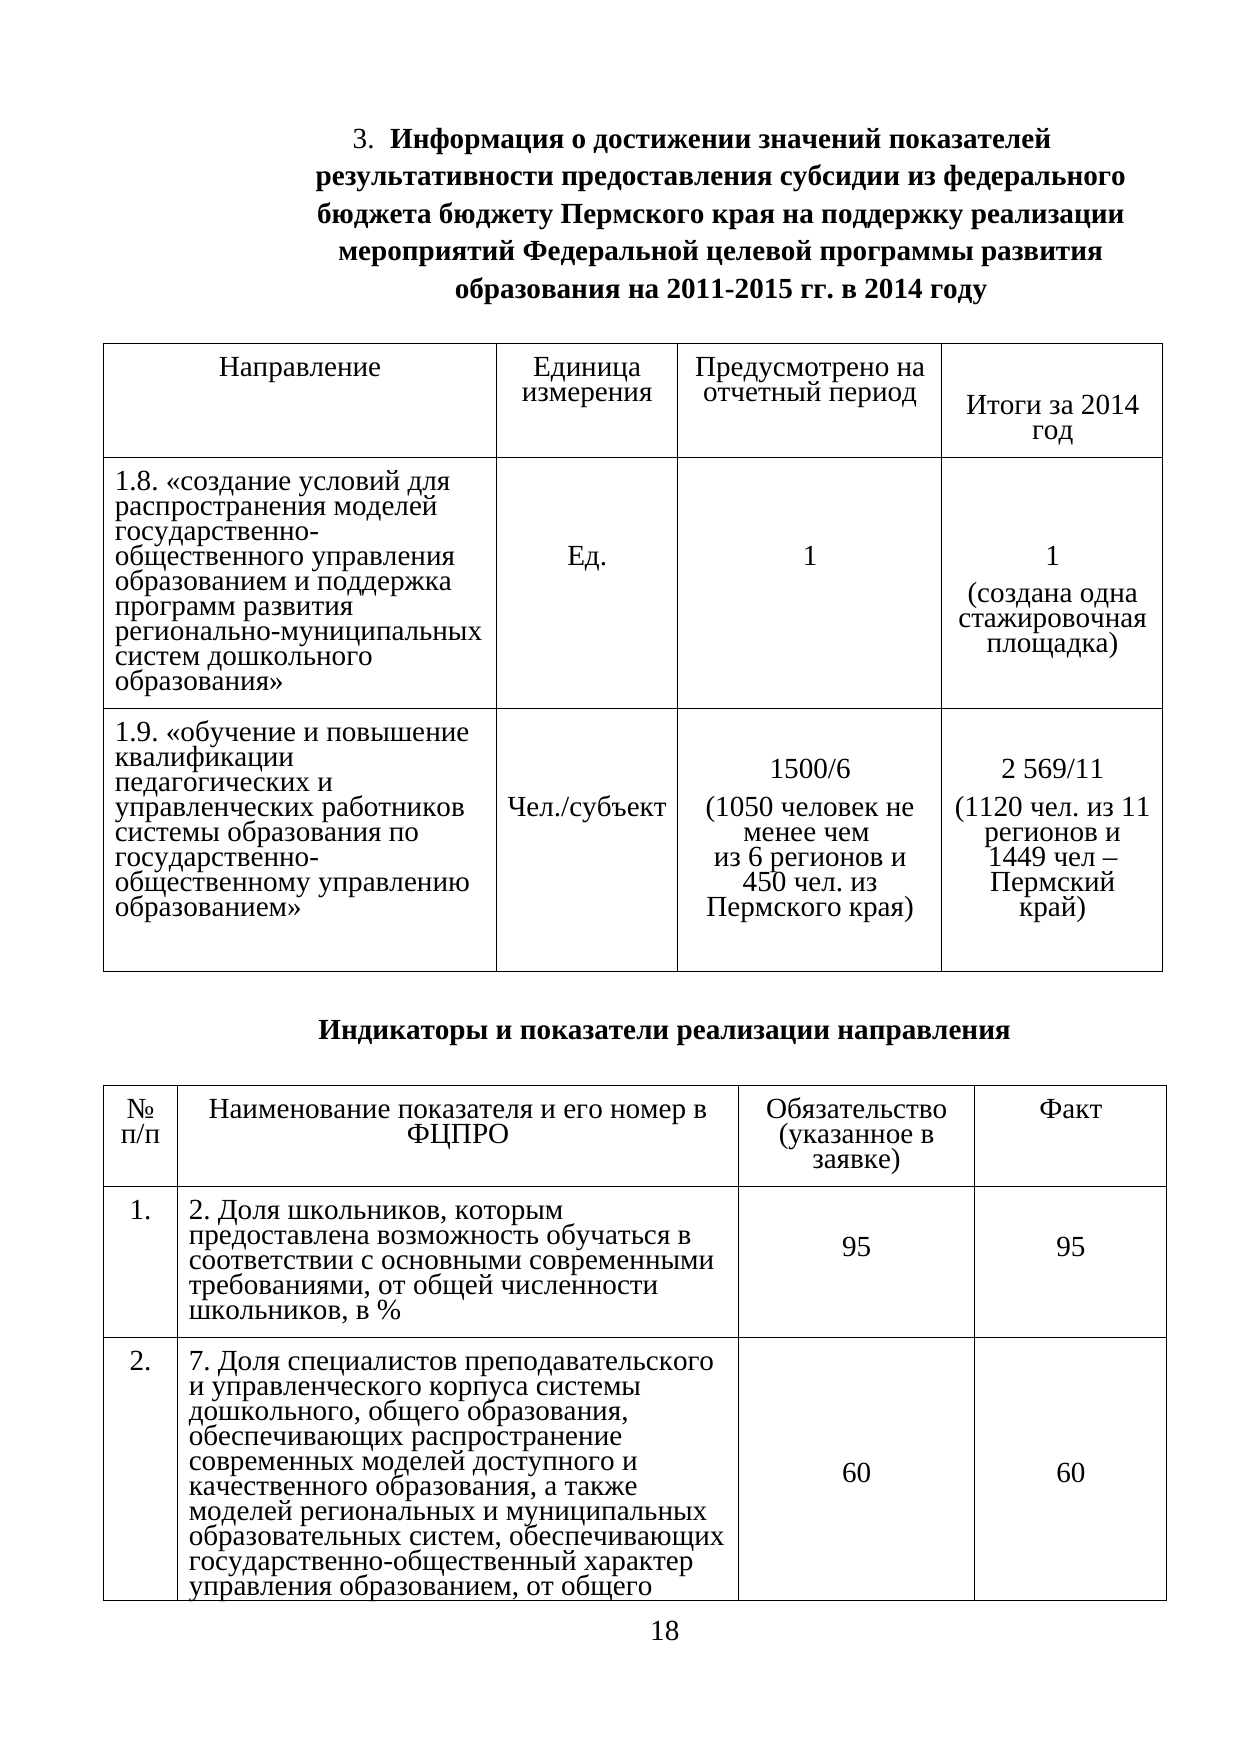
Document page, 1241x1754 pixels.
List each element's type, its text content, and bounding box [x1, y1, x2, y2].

table_header Наименование показателя и его номер в ФЦПРО [178, 1086, 738, 1186]
table_header Направление [104, 344, 496, 457]
table_header № п/п [104, 1086, 177, 1186]
table_cell 2. Доля школьников, которым предоставлена возможность обучаться в соответствии с основными современными требованиями, от общей численности школьников, в % [178, 1187, 738, 1337]
table_cell 1500/6 (1050 человек не менее чем из 6 регионов и 450 чел. из Пермского края) [678, 709, 941, 971]
table_cell 60 [739, 1338, 974, 1600]
table_cell 1. [104, 1187, 177, 1337]
table_cell 1 (создана одна стажировочная площадка) [942, 458, 1162, 708]
table_cell 2. [104, 1338, 177, 1600]
table_header Итоги за 2014 год [942, 344, 1162, 457]
table_header Обязательство (указанное в заявке) [739, 1086, 974, 1186]
table_cell 95 [975, 1187, 1166, 1337]
text Индикаторы и показатели реализации направления [177, 1010, 1152, 1047]
table_cell 1 [678, 458, 941, 708]
table_cell 1.8. «создание условий для распространения моделей государственно-общественного управления образованием и поддержка программ развития регионально-муниципальных систем дошкольного образования» [104, 458, 496, 708]
table_cell Чел./субъект [497, 709, 677, 971]
table_header Факт [975, 1086, 1166, 1186]
list Информация о достижении значений показателей результативности предоставления субсидии из федерального бюджета бюджету Пермского края на поддержку реализации мероприятий Федеральной целевой программы развития образования на 2011-2015 гг. в 2014 году [252, 118, 1152, 306]
table_cell 95 [739, 1187, 974, 1337]
table_cell 60 [975, 1338, 1166, 1600]
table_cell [178, 1338, 738, 1600]
table_header Предусмотрено на отчетный период [678, 344, 941, 457]
table_header Единица измерения [497, 344, 677, 457]
table_cell 2 569/11 (1120 чел. из 11 регионов и 1449 чел – Пермский край) [942, 709, 1162, 971]
table_cell 1.9. «обучение и повышение квалификации педагогических и управленческих работников системы образования по государственно-общественному управлению образованием» [104, 709, 496, 971]
table_cell Ед. [497, 458, 677, 708]
